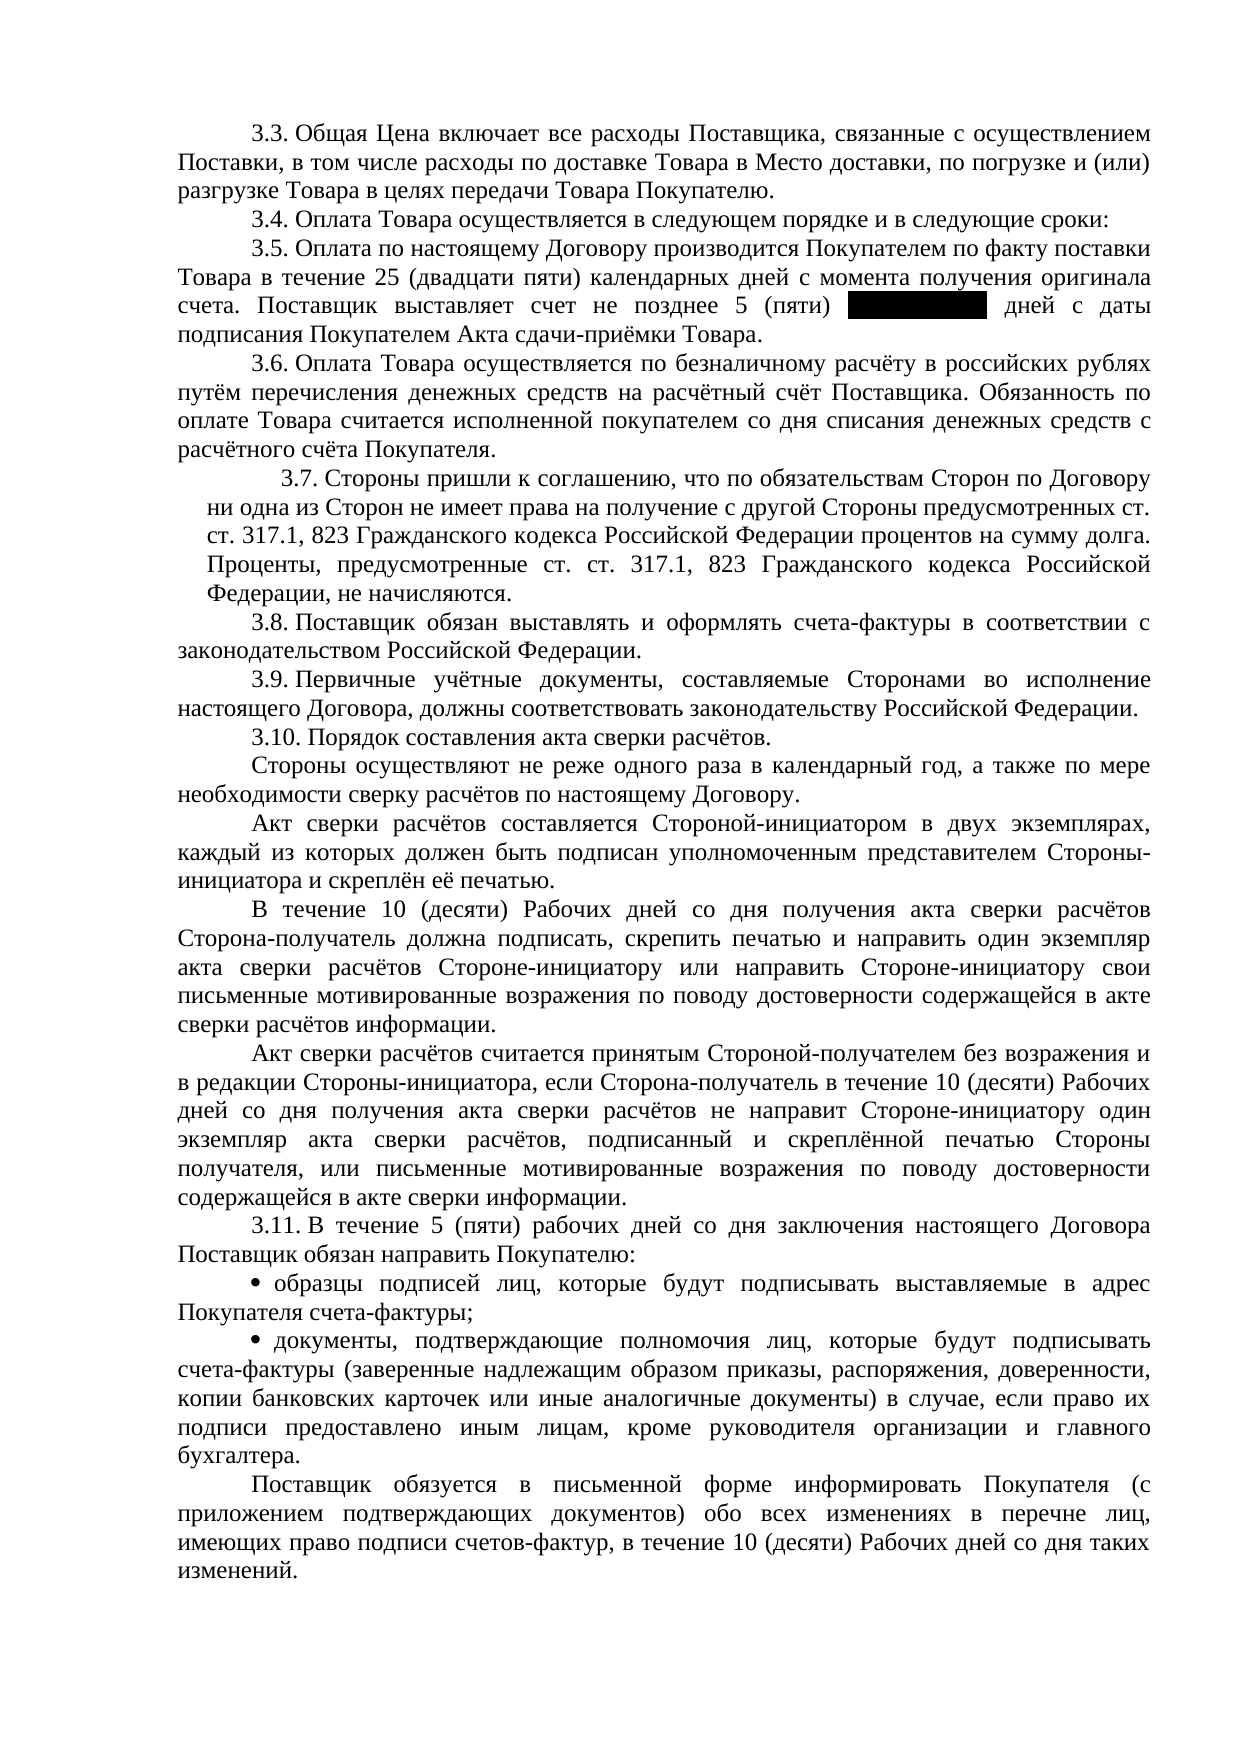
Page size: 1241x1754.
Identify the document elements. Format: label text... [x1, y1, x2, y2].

text В течение 10 (десяти) Рабочих дней со дня получения акта сверки расчётов Сторона-получатель должна подписать, скрепить печатью и направить один экземпляр акта сверки расчётов Стороне-инициатору или направить Стороне-инициатору свои письменные мотивированные возражения по поводу достоверности содержащейся в акте сверки расчётов информации. [177, 894, 1152, 1038]
list Первичные учётные документы, составляемые Сторонами во исполнение настоящего Договора, должны соответствовать законодательству Российской Федерации. [177, 664, 1152, 722]
text Поставщик обязуется в письменной форме информировать Покупателя (с приложением подтверждающих документов) обо всех изменениях в перечне лиц, имеющих право подписи счетов-фактур, в течение 10 (десяти) Рабочих дней со дня таких изменений. [177, 1469, 1152, 1584]
list документы, подтверждающие полномочия лиц, которые будут подписывать счета-фактуры (заверенные надлежащим образом приказы, распоряжения, доверенности, копии банковских карточек или иные аналогичные документы) в случае, если право их подписи предоставлено иным лицам, кроме руководителя организации и главного бухгалтера. [177, 1326, 1152, 1469]
list Оплата Товара осуществляется по безналичному расчёту в российских рублях путём перечисления денежных средств на расчётный счёт Поставщика. Обязанность по оплате Товара считается исполненной покупателем со дня списания денежных средств с расчётного счёта Покупателя. [177, 348, 1152, 463]
text Стороны осуществляют не реже одного раза в календарный год, а также по мере необходимости сверку расчётов по настоящему Договору. [177, 751, 1152, 808]
list Оплата по настоящему Договору производится Покупателем по факту поставки Товара в течение 25 (двадцати пяти) календарных дней с момента получения оригинала счета. Поставщик выставляет счет не позднее 5 (пяти) календарных дней с даты подписания Покупателем Акта сдачи-приёмки Товара. [177, 233, 1152, 348]
list образцы подписей лиц, которые будут подписывать выставляемые в адрес Покупателя счета-фактуры; [177, 1268, 1152, 1326]
list Порядок составления акта сверки расчётов. [177, 722, 1152, 751]
list В течение 5 (пяти) рабочих дней со дня заключения настоящего Договора Поставщик обязан направить Покупателю: [177, 1211, 1152, 1268]
text Акт сверки расчётов составляется Стороной-инициатором в двух экземплярах, каждый из которых должен быть подписан уполномоченным представителем Стороны-инициатора и скреплён её печатью. [177, 808, 1152, 894]
text Акт сверки расчётов считается принятым Стороной-получателем без возражения и в редакции Стороны-инициатора, если Сторона-получатель в течение 10 (десяти) Рабочих дней со дня получения акта сверки расчётов не направит Стороне-инициатору один экземпляр акта сверки расчётов, подписанный и скреплённой печатью Стороны получателя, или письменные мотивированные возражения по поводу достоверности содержащейся в акте сверки информации. [177, 1038, 1152, 1211]
list Оплата Товара осуществляется в следующем порядке и в следующие сроки: [177, 204, 1152, 233]
list Общая Цена включает все расходы Поставщика, связанные с осуществлением Поставки, в том числе расходы по доставке Товара в Место доставки, по погрузке и (или) разгрузке Товара в целях передачи Товара Покупателю. [177, 118, 1152, 204]
list Стороны пришли к соглашению, что по обязательствам Сторон по Договору ни одна из Сторон не имеет права на получение с другой Стороны предусмотренных ст. ст. 317.1, 823 Гражданского кодекса Российской Федерации процентов на сумму долга. Проценты, предусмотренные ст. ст. 317.1, 823 Гражданского кодекса Российской Федерации, не начисляются. [207, 463, 1152, 607]
list Поставщик обязан выставлять и оформлять счета-фактуры в соответствии с законодательством Российской Федерации. [177, 607, 1152, 664]
